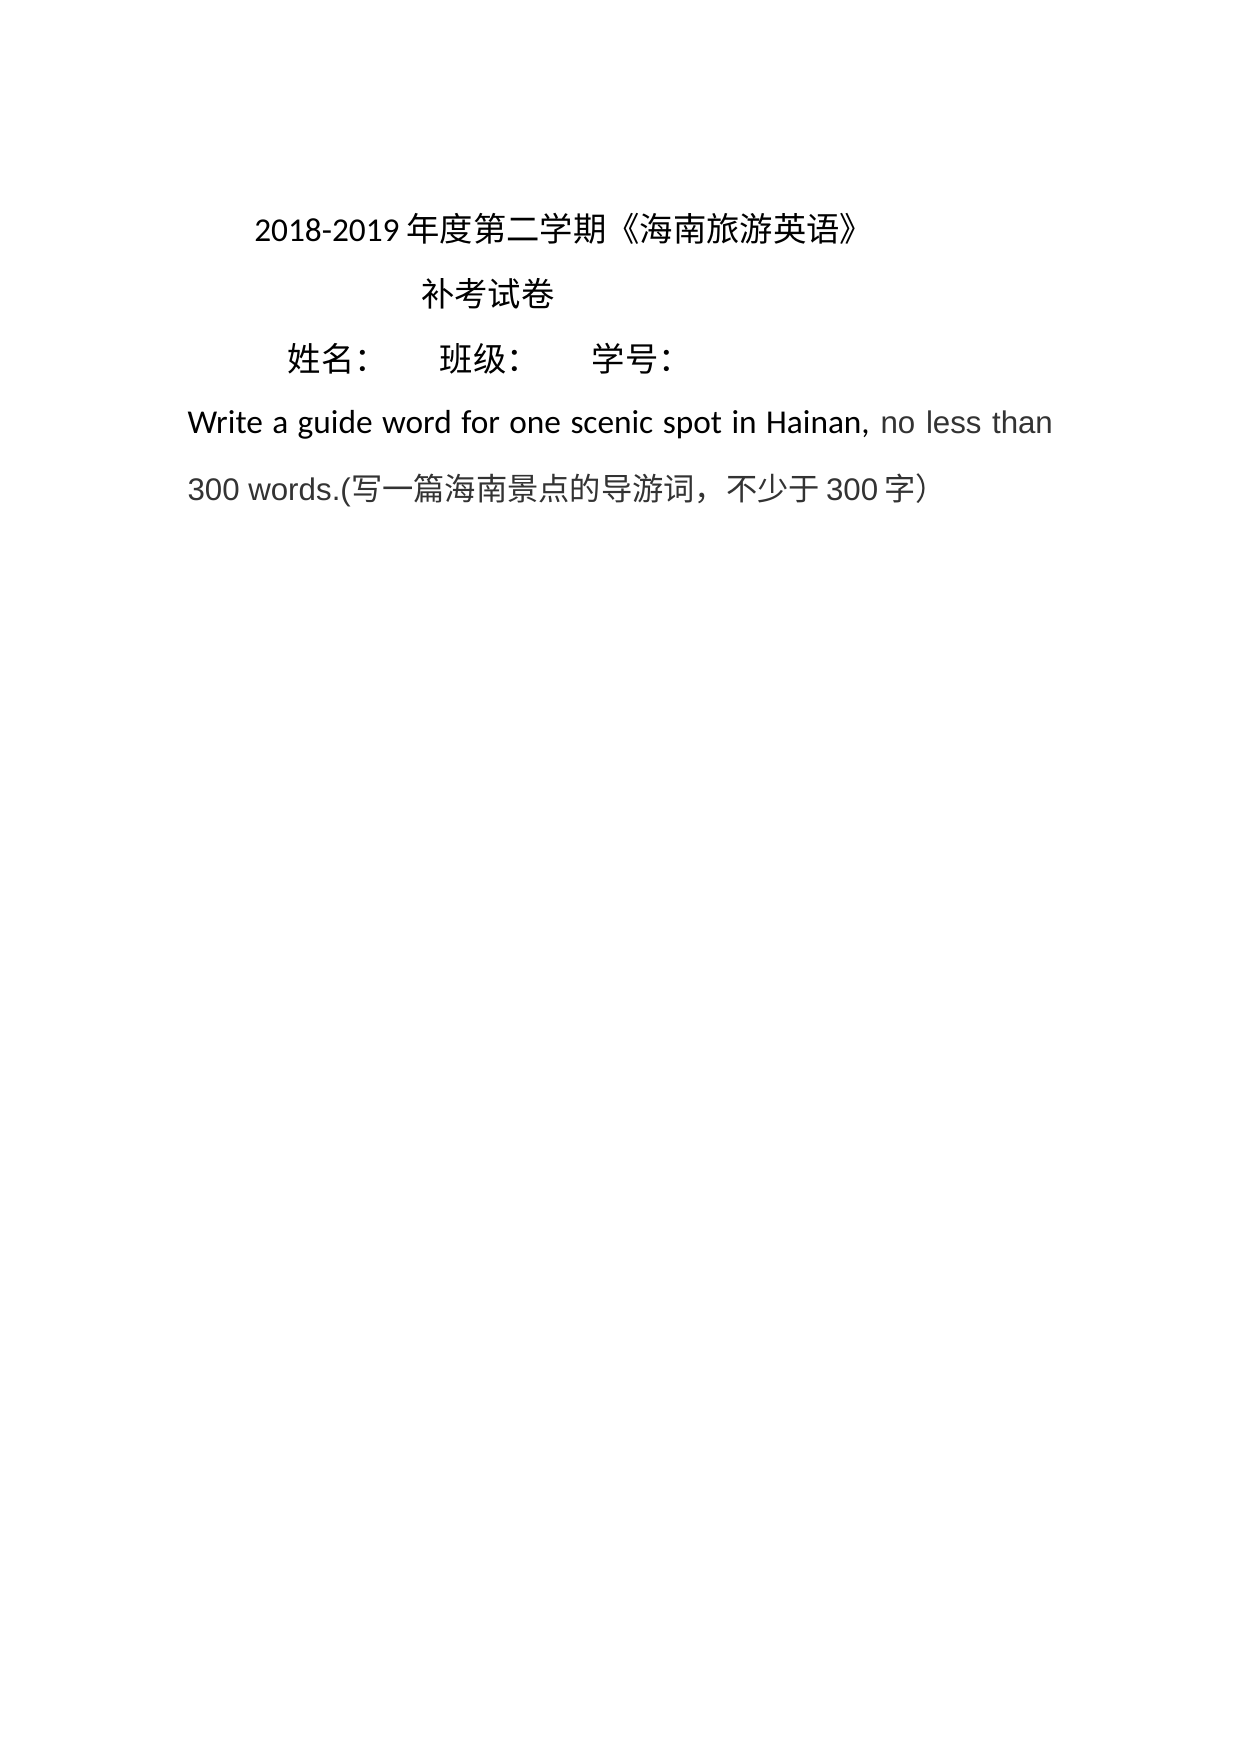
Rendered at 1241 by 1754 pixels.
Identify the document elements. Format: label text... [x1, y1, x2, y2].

text 补考试卷 [187, 259, 1053, 324]
text 姓名： 班级： 学号： [187, 324, 1053, 389]
text 2018-2019年度第二学期《海南旅游英语》 [187, 194, 1053, 259]
text Write a guide word for one scenic spot in Hainan, no less than 300 words.(写一篇海南景点的导游词，不少于300字） [187, 389, 1053, 519]
